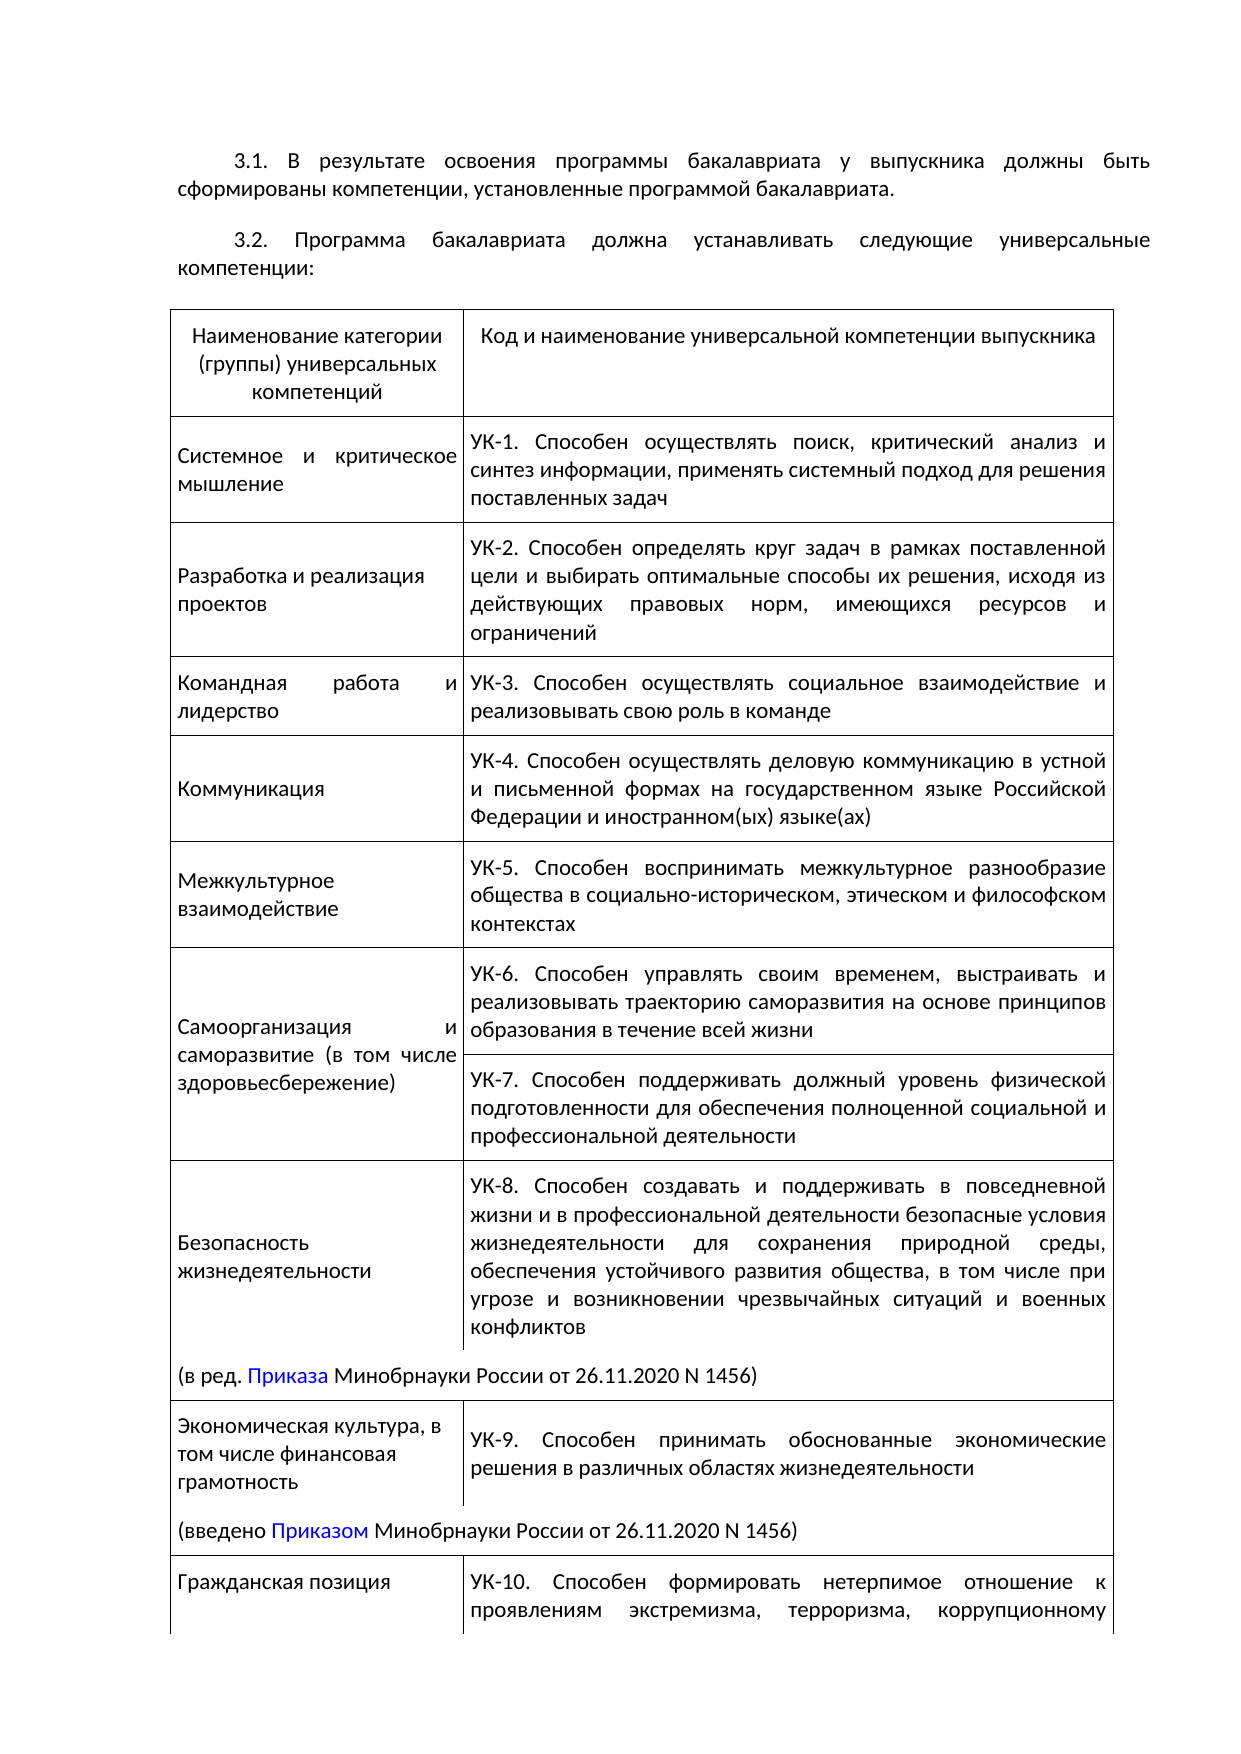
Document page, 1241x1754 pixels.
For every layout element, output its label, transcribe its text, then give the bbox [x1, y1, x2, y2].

table_cell Командная работа и лидерство [171, 657, 463, 734]
table_cell Системное и критическое мышление [171, 417, 463, 522]
table_cell Экономическая культура, в том числе финансовая грамотность [171, 1401, 463, 1506]
table_cell (в ред. Приказа Минобрнауки России от 26.11.2020 N 1456) [171, 1350, 1113, 1400]
table_cell Самоорганизация и саморазвитие (в том числе здоровьесбережение) [171, 948, 463, 1160]
table_cell Гражданская позиция [171, 1556, 463, 1634]
table_cell УК-9. Способен принимать обоснованные экономические решения в различных областях жизнедеятельности [464, 1401, 1113, 1506]
text 3.1. В результате освоения программы бакалавриата у выпускника должны быть сформированы компетенции, установленные программой бакалавриата. [177, 146, 1152, 202]
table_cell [464, 1556, 1113, 1634]
table_cell Безопасность жизнедеятельности [171, 1161, 463, 1350]
table_cell Коммуникация [171, 736, 463, 841]
table_cell (введено Приказом Минобрнауки России от 26.11.2020 N 1456) [171, 1506, 1113, 1555]
table_cell УК-5. Способен воспринимать межкультурное разнообразие общества в социально-историческом, этическом и философском контекстах [464, 842, 1113, 947]
table_cell Межкультурное взаимодействие [171, 842, 463, 947]
table_header Код и наименование универсальной компетенции выпускника [464, 310, 1113, 416]
text 3.2. Программа бакалавриата должна устанавливать следующие универсальные компетенции: [177, 225, 1152, 281]
table_header Наименование категории (группы) универсальных компетенций [171, 310, 463, 416]
table_cell УК-2. Способен определять круг задач в рамках поставленной цели и выбирать оптимальные способы их решения, исходя из действующих правовых норм, имеющихся ресурсов и ограничений [464, 523, 1113, 656]
table_cell Разработка и реализация проектов [171, 523, 463, 656]
table_cell УК-8. Способен создавать и поддерживать в повседневной жизни и в профессиональной деятельности безопасные условия жизнедеятельности для сохранения природной среды, обеспечения устойчивого развития общества, в том числе при угрозе и возникновении чрезвычайных ситуаций и военных конфликтов [464, 1161, 1113, 1350]
table_cell УК-7. Способен поддерживать должный уровень физической подготовленности для обеспечения полноценной социальной и профессиональной деятельности [464, 1055, 1113, 1160]
table_cell УК-1. Способен осуществлять поиск, критический анализ и синтез информации, применять системный подход для решения поставленных задач [464, 417, 1113, 522]
table_cell УК-6. Способен управлять своим временем, выстраивать и реализовывать траекторию саморазвития на основе принципов образования в течение всей жизни [464, 948, 1113, 1054]
table_cell УК-3. Способен осуществлять социальное взаимодействие и реализовывать свою роль в команде [464, 657, 1113, 734]
table_cell УК-4. Способен осуществлять деловую коммуникацию в устной и письменной формах на государственном языке Российской Федерации и иностранном(ых) языке(ах) [464, 736, 1113, 841]
